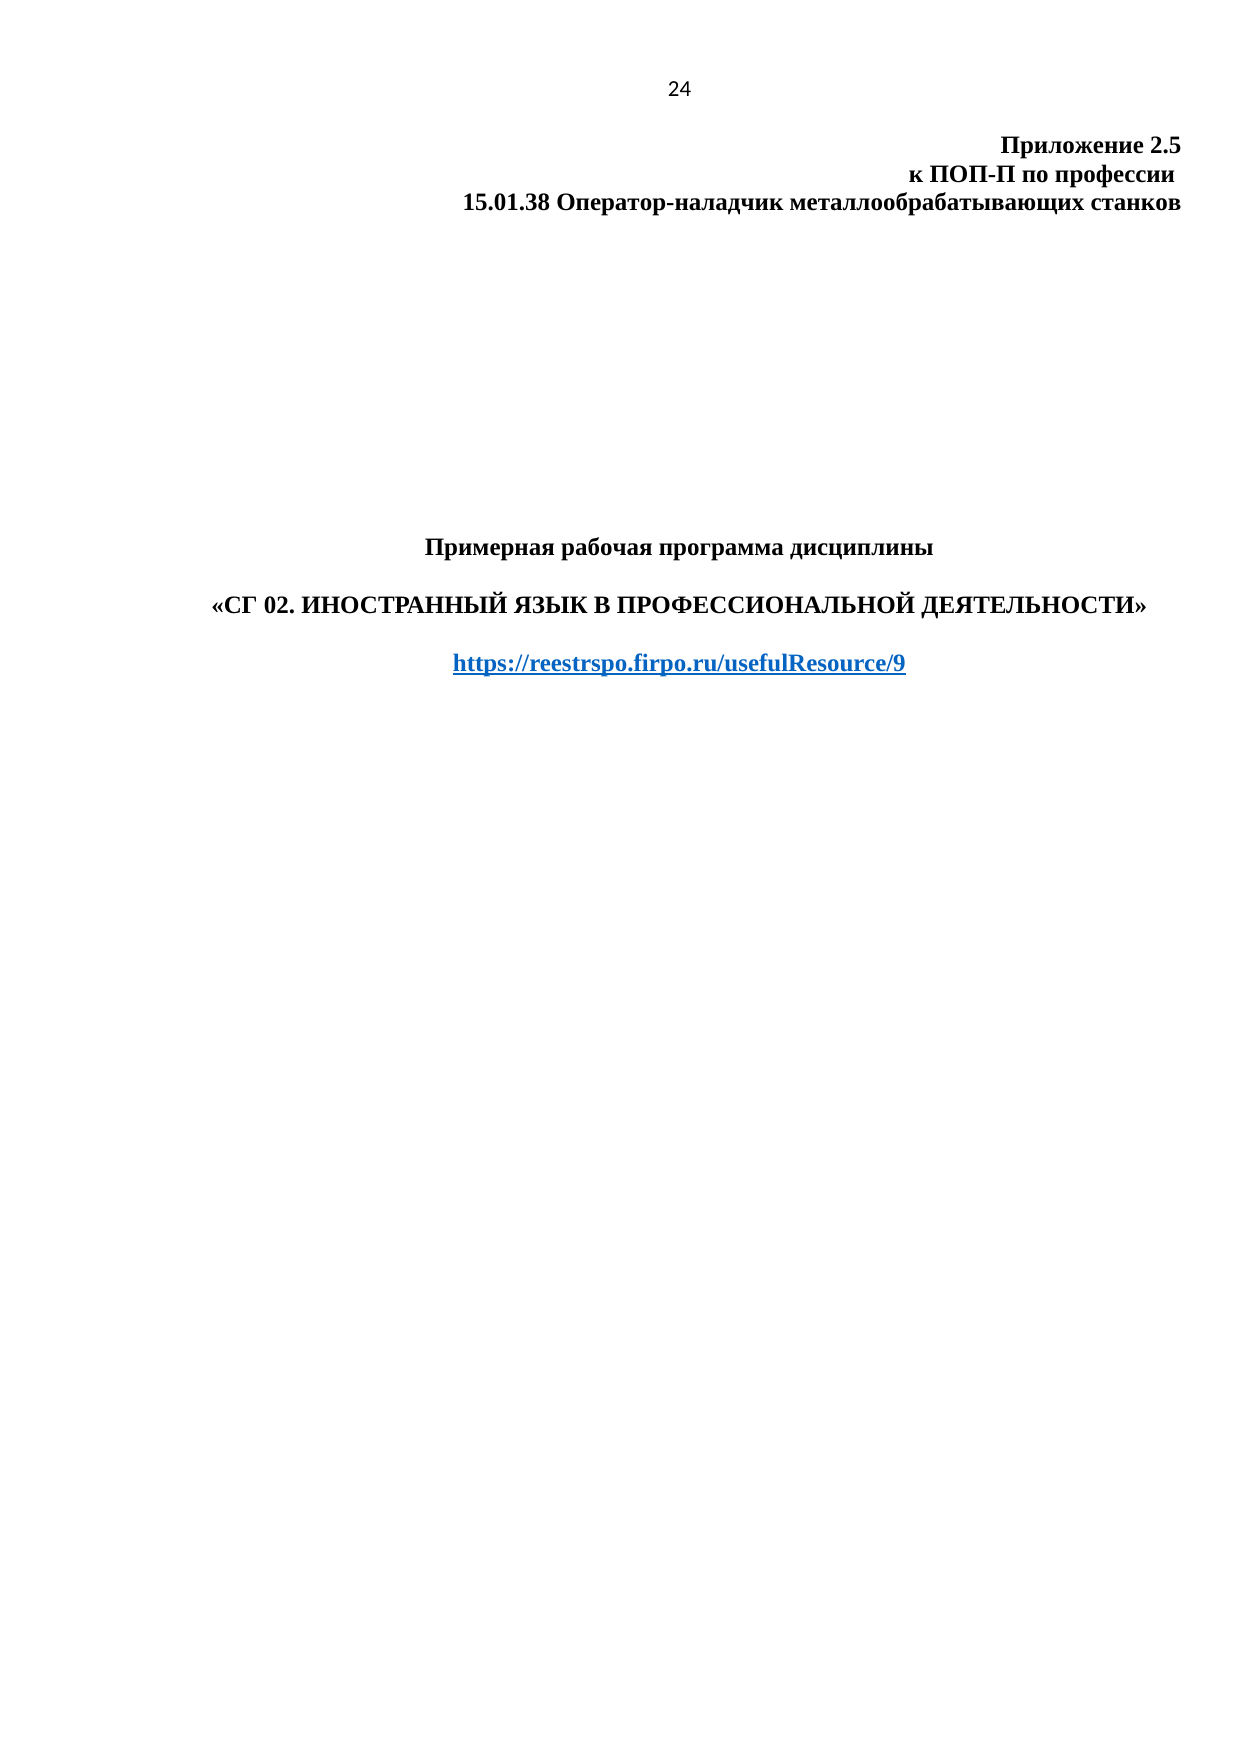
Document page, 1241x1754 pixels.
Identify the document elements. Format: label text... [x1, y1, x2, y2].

text Приложение 2.5 [177, 130, 1181, 159]
subtitle «СГ 02. ИНОСТРАННЫЙ ЯЗЫК В ПРОФЕССИОНАЛЬНОЙ ДЕЯТЕЛЬНОСТИ» [177, 590, 1181, 619]
text Примерная рабочая программа дисциплины [177, 532, 1181, 561]
text к ПОП-П по профессии 15.01.38 Оператор-наладчик металлообрабатывающих станков [177, 159, 1181, 216]
subtitle https://reestrspo.firpo.ru/usefulResource/9 [177, 648, 1181, 677]
